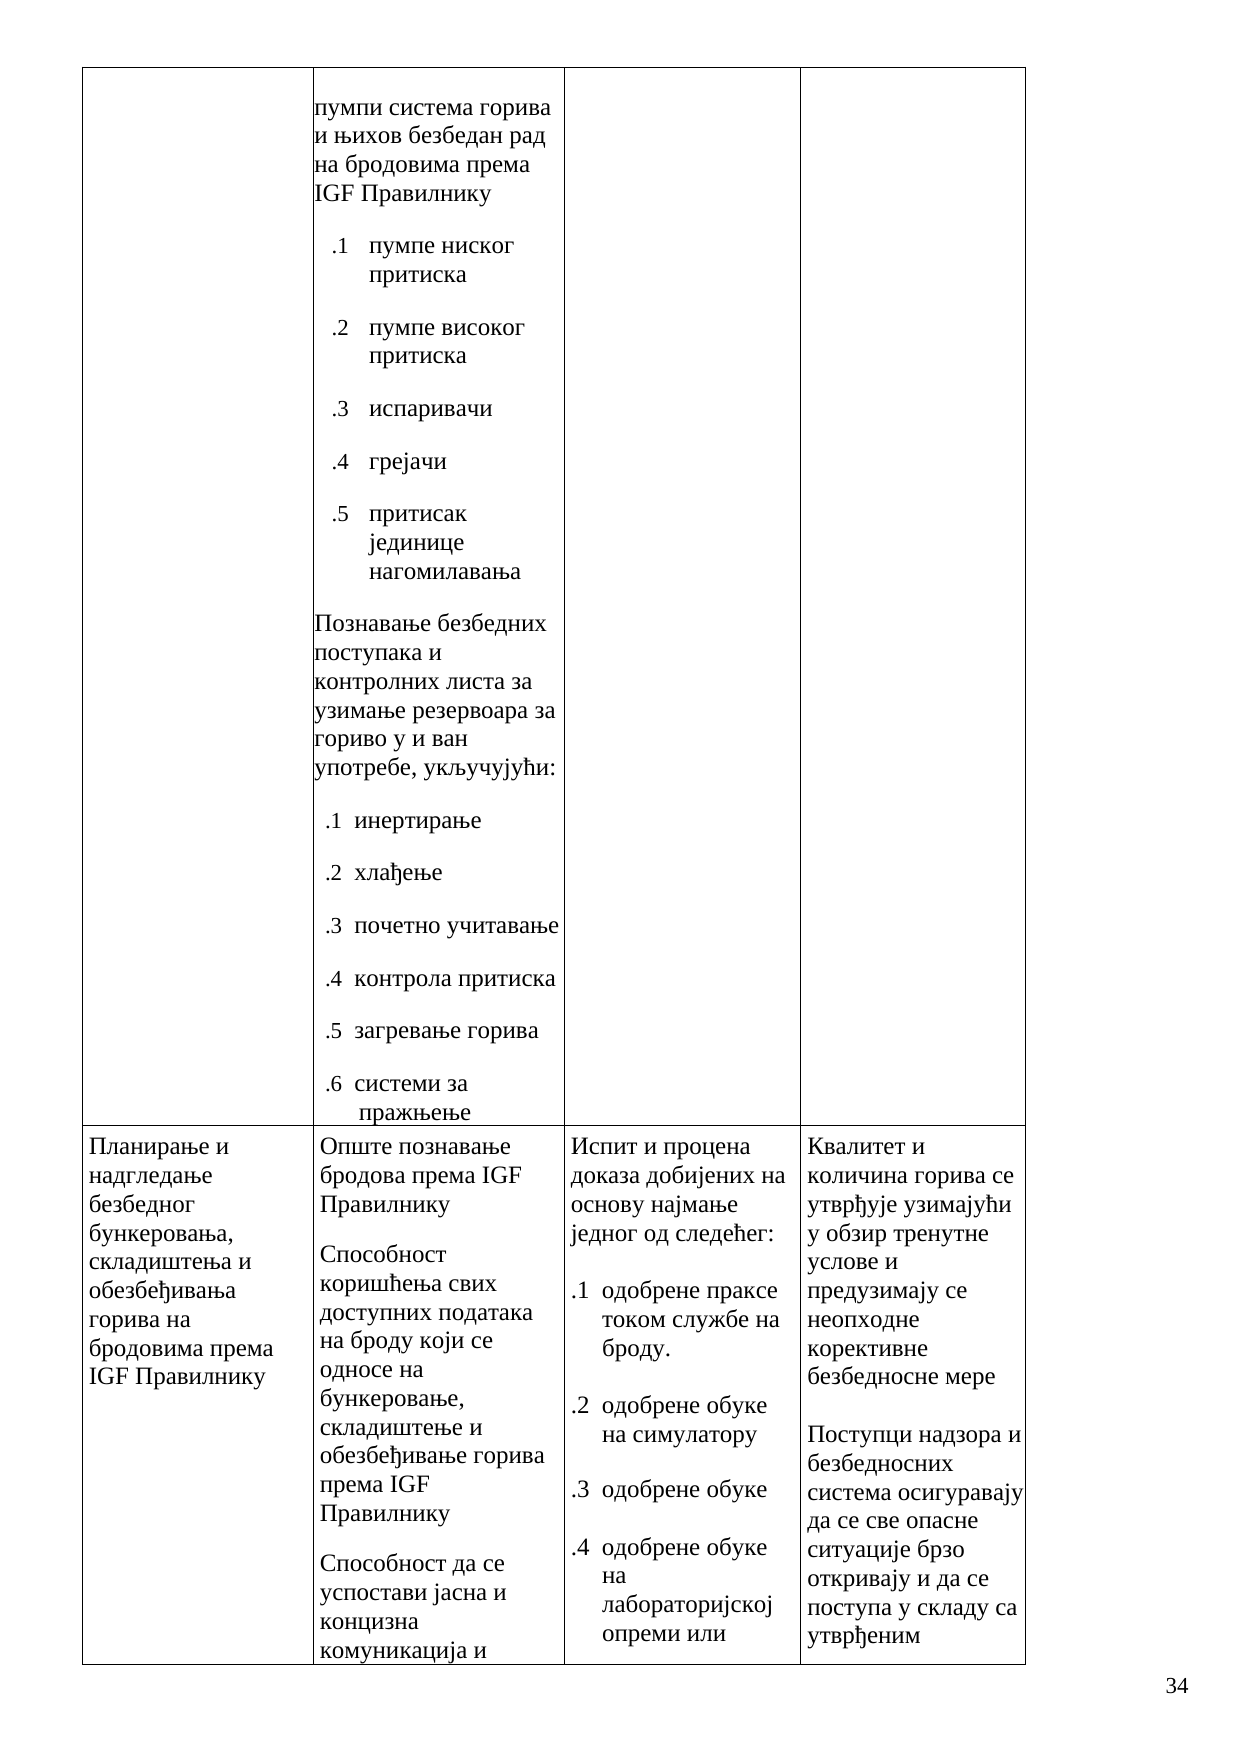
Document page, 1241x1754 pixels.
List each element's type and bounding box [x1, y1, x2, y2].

table_cell [565, 68, 800, 1125]
table_cell [801, 68, 1025, 1125]
table_cell [83, 1126, 313, 1663]
table_cell [83, 68, 313, 1125]
table_cell [314, 68, 564, 1125]
table_cell [801, 1126, 1025, 1663]
table_cell [314, 1126, 564, 1663]
table_cell [565, 1126, 800, 1663]
